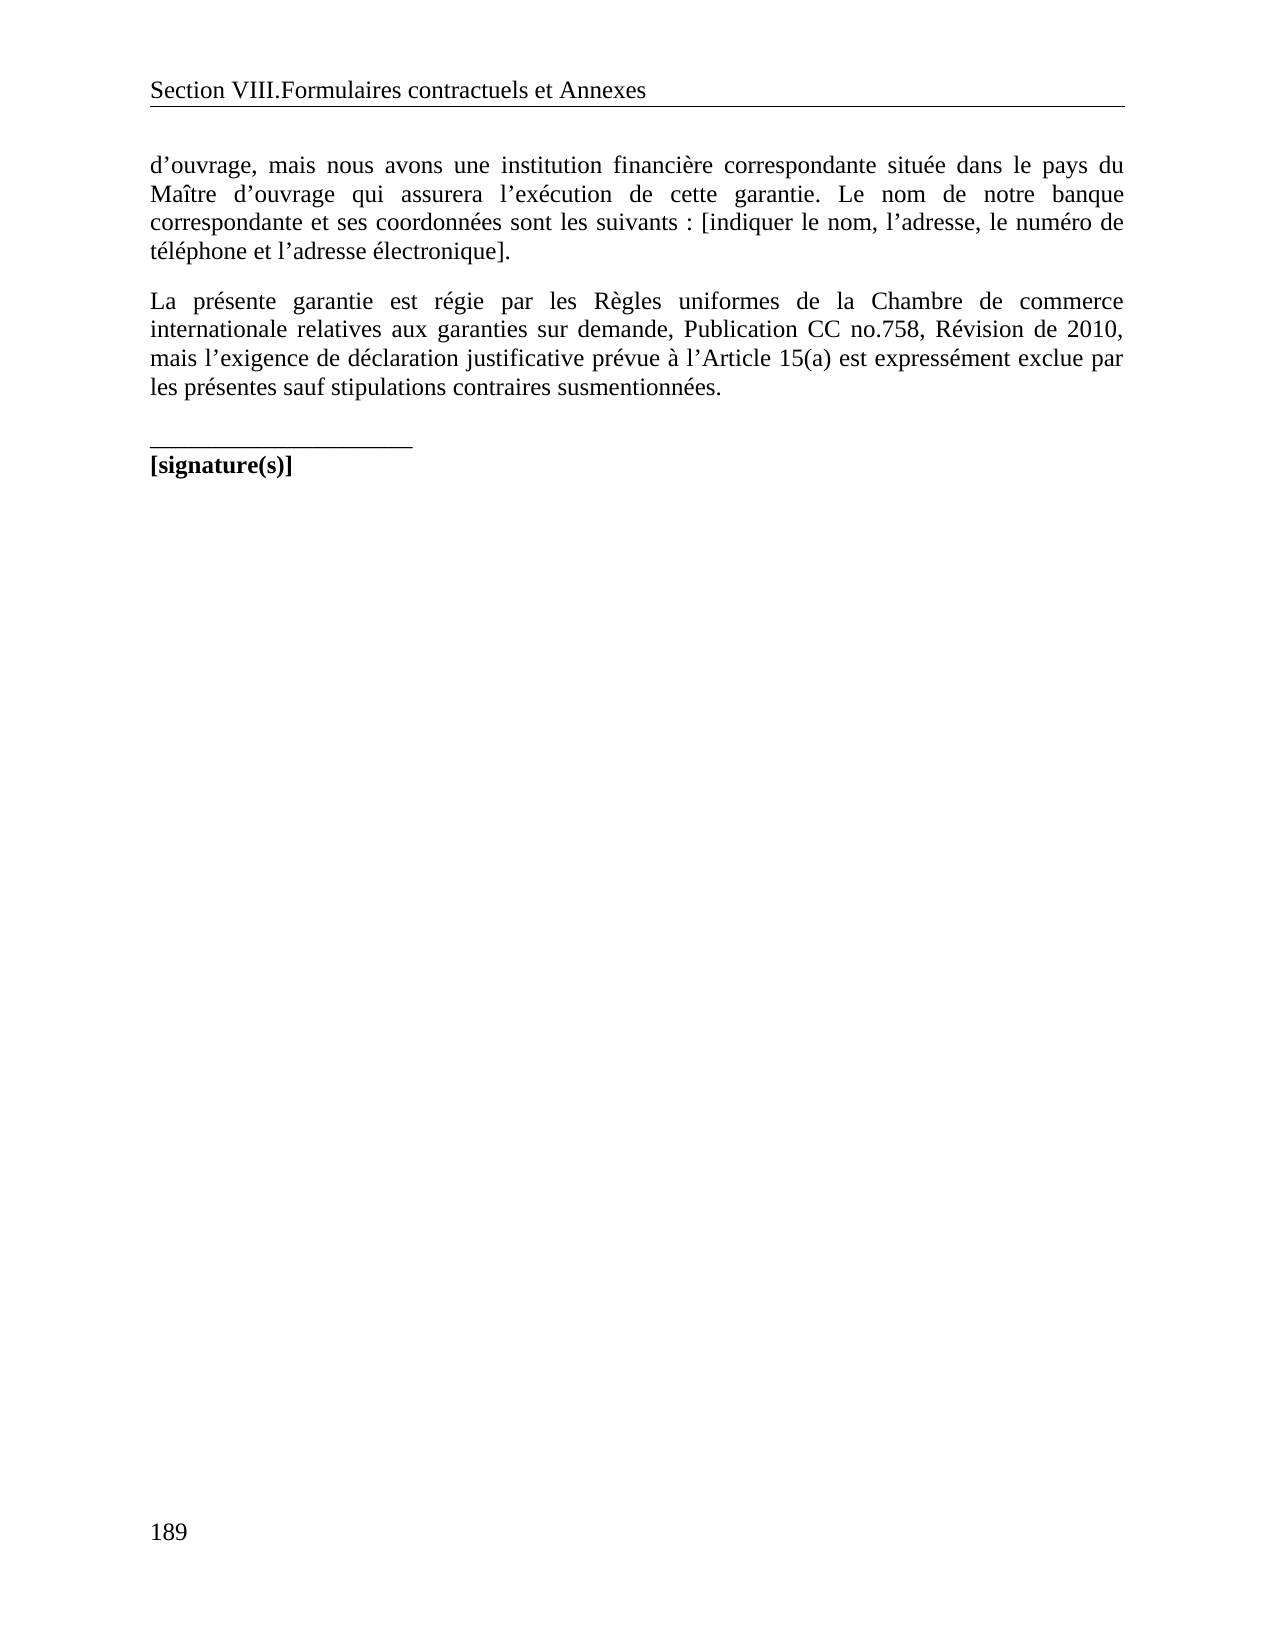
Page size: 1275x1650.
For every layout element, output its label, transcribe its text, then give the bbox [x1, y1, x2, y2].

text _____________________ [signature(s)] [150, 422, 1125, 479]
text La présente garantie est régie par les Règles uniformes de la Chambre de commerce internationale relatives aux garanties sur demande, Publication CC no.758, Révision de 2010, mais l’exigence de déclaration justificative prévue à l’Article 15(a) est expressément exclue par les présentes sauf stipulations contraires susmentionnées. [150, 286, 1125, 401]
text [150, 150, 1125, 265]
